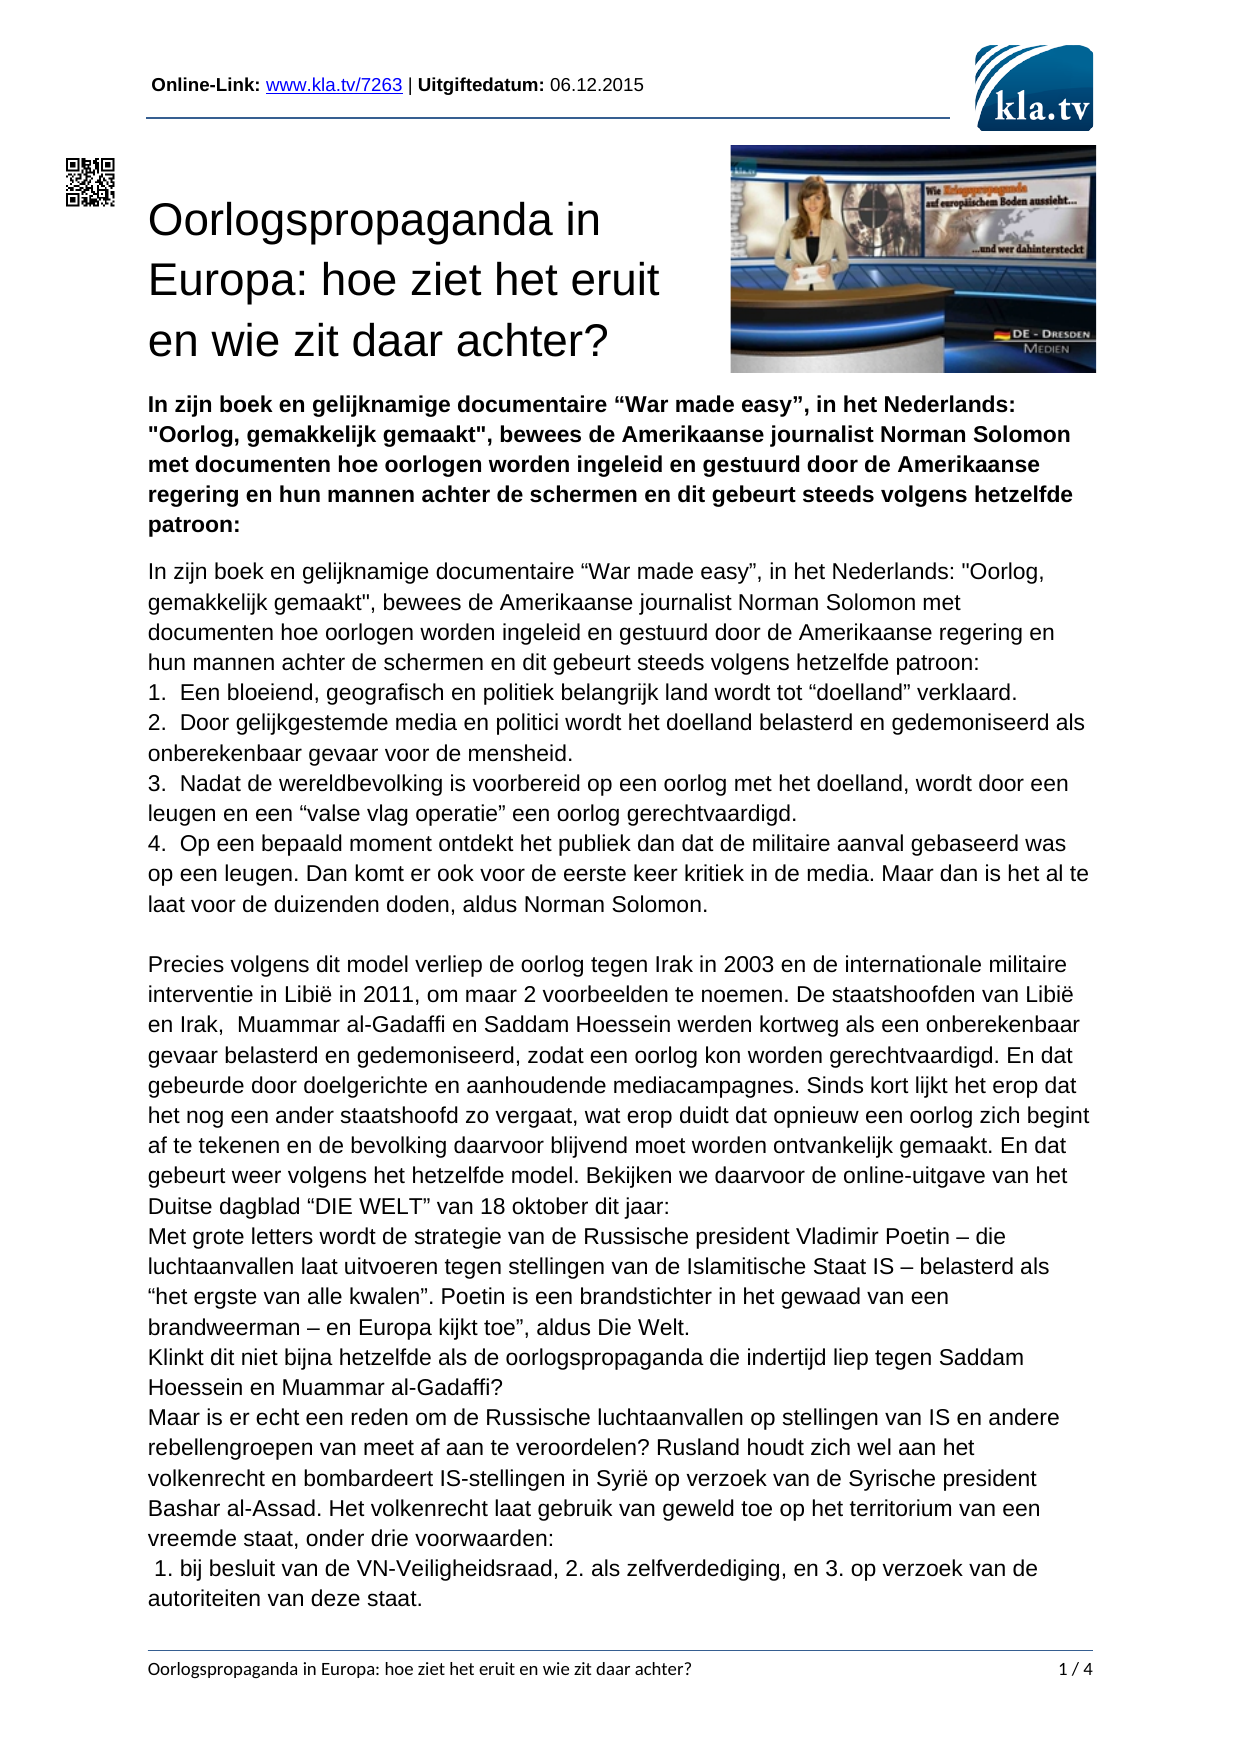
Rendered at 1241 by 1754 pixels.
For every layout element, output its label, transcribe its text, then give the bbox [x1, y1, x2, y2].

text Oorlogspropaganda in Europa: hoe ziet het eruit en wie zit daar achter? [148, 192, 1093, 366]
text In zijn boek en gelijknamige documentaire “War made easy”, in het Nederlands: "Oorlog, gemakkelijk gemaakt", bewees de Amerikaanse journalist Norman Solomon met documenten hoe oorlogen worden ingeleid en gestuurd door de Amerikaanse regering en hun mannen achter de schermen en dit gebeurt steeds volgens hetzelfde patroon: [148, 391, 1093, 538]
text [148, 558, 1093, 1612]
